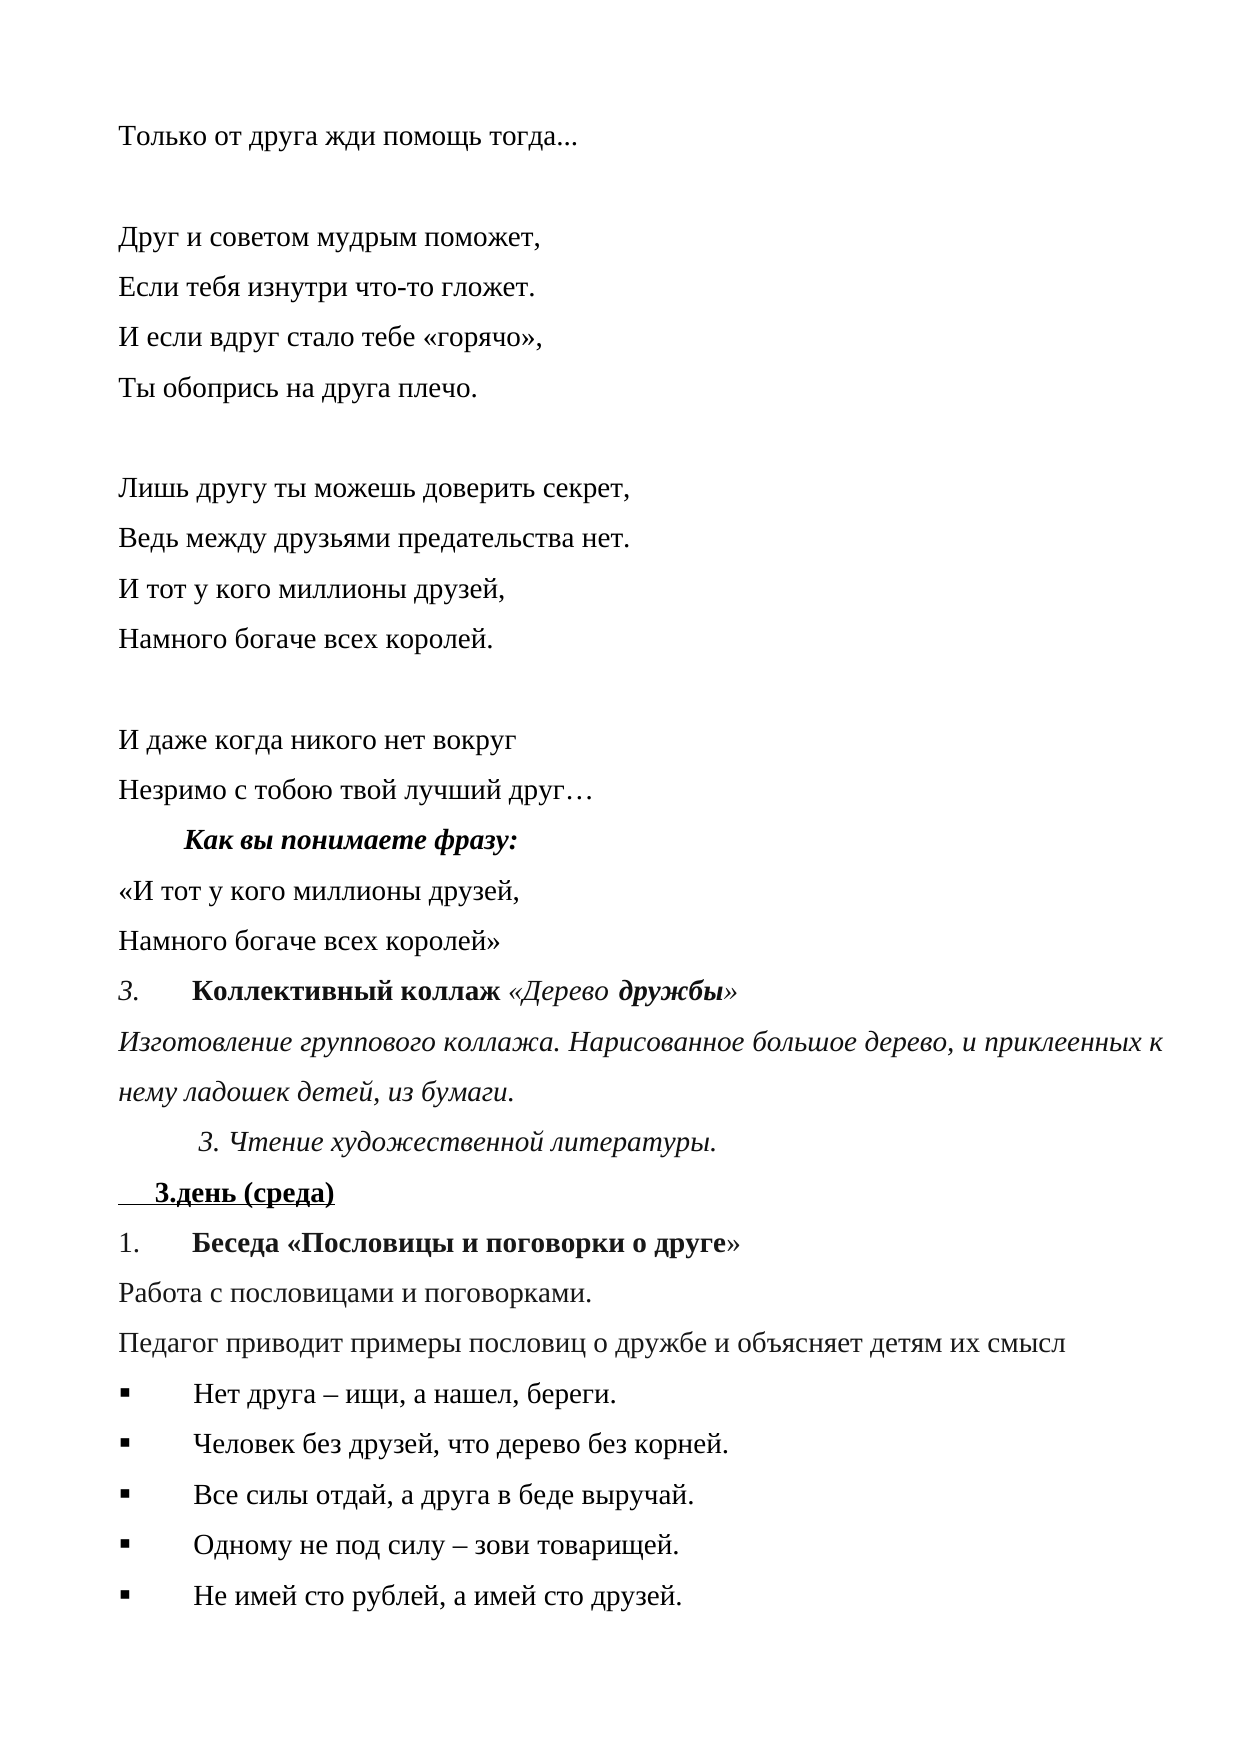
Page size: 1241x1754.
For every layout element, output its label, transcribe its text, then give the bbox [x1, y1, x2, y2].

text Если тебя изнутри что-то гложет. [118, 269, 1167, 303]
text И даже когда никого нет вокруг [118, 722, 1167, 755]
text Лишь другу ты можешь доверить секрет, [118, 470, 1167, 504]
text 3. Чтение художественной литературы. [118, 1124, 1167, 1158]
text Только от друга жди помощь тогда... [118, 118, 1167, 152]
text Ты обопрись на друга плечо. [118, 370, 1167, 403]
list Педагог приводит примеры пословиц о дружбе и объясняет детям их смысл [118, 1326, 1167, 1359]
text Незримо с тобою твой лучший друг… [118, 772, 1167, 806]
text Как вы понимаете фразу: [118, 822, 1167, 856]
text 3.день (среда) [118, 1175, 1167, 1208]
list Работа с пословицами и поговорками. [118, 1275, 1167, 1309]
text Изготовление группового коллажа. Нарисованное большое дерево, и приклеенных к нему ладошек детей, из бумаги. [118, 1024, 1167, 1108]
list Одному не под силу – зови товарищей. [118, 1527, 1167, 1561]
list Все силы отдай, а друга в беде выручай. [118, 1477, 1167, 1510]
text Ведь между друзьями предательства нет. [118, 521, 1167, 554]
list Беседа «Пословицы и поговорки о друге» [118, 1225, 1167, 1258]
text И если вдруг стало тебе «горячо», [118, 319, 1167, 353]
list Не имей сто рублей, а имей сто друзей. [118, 1578, 1167, 1611]
text И тот у кого миллионы друзей, [118, 571, 1167, 604]
text «И тот у кого миллионы друзей, [118, 873, 1167, 906]
text Друг и советом мудрым поможет, [118, 219, 1167, 252]
text Намного богаче всех королей. [118, 621, 1167, 655]
list Коллективный коллаж «Дерево дружбы» [118, 973, 1167, 1007]
list Человек без друзей, что дерево без корней. [118, 1426, 1167, 1460]
list Нет друга – ищи, а нашел, береги. [118, 1376, 1167, 1409]
text Намного богаче всех королей» [118, 923, 1167, 957]
